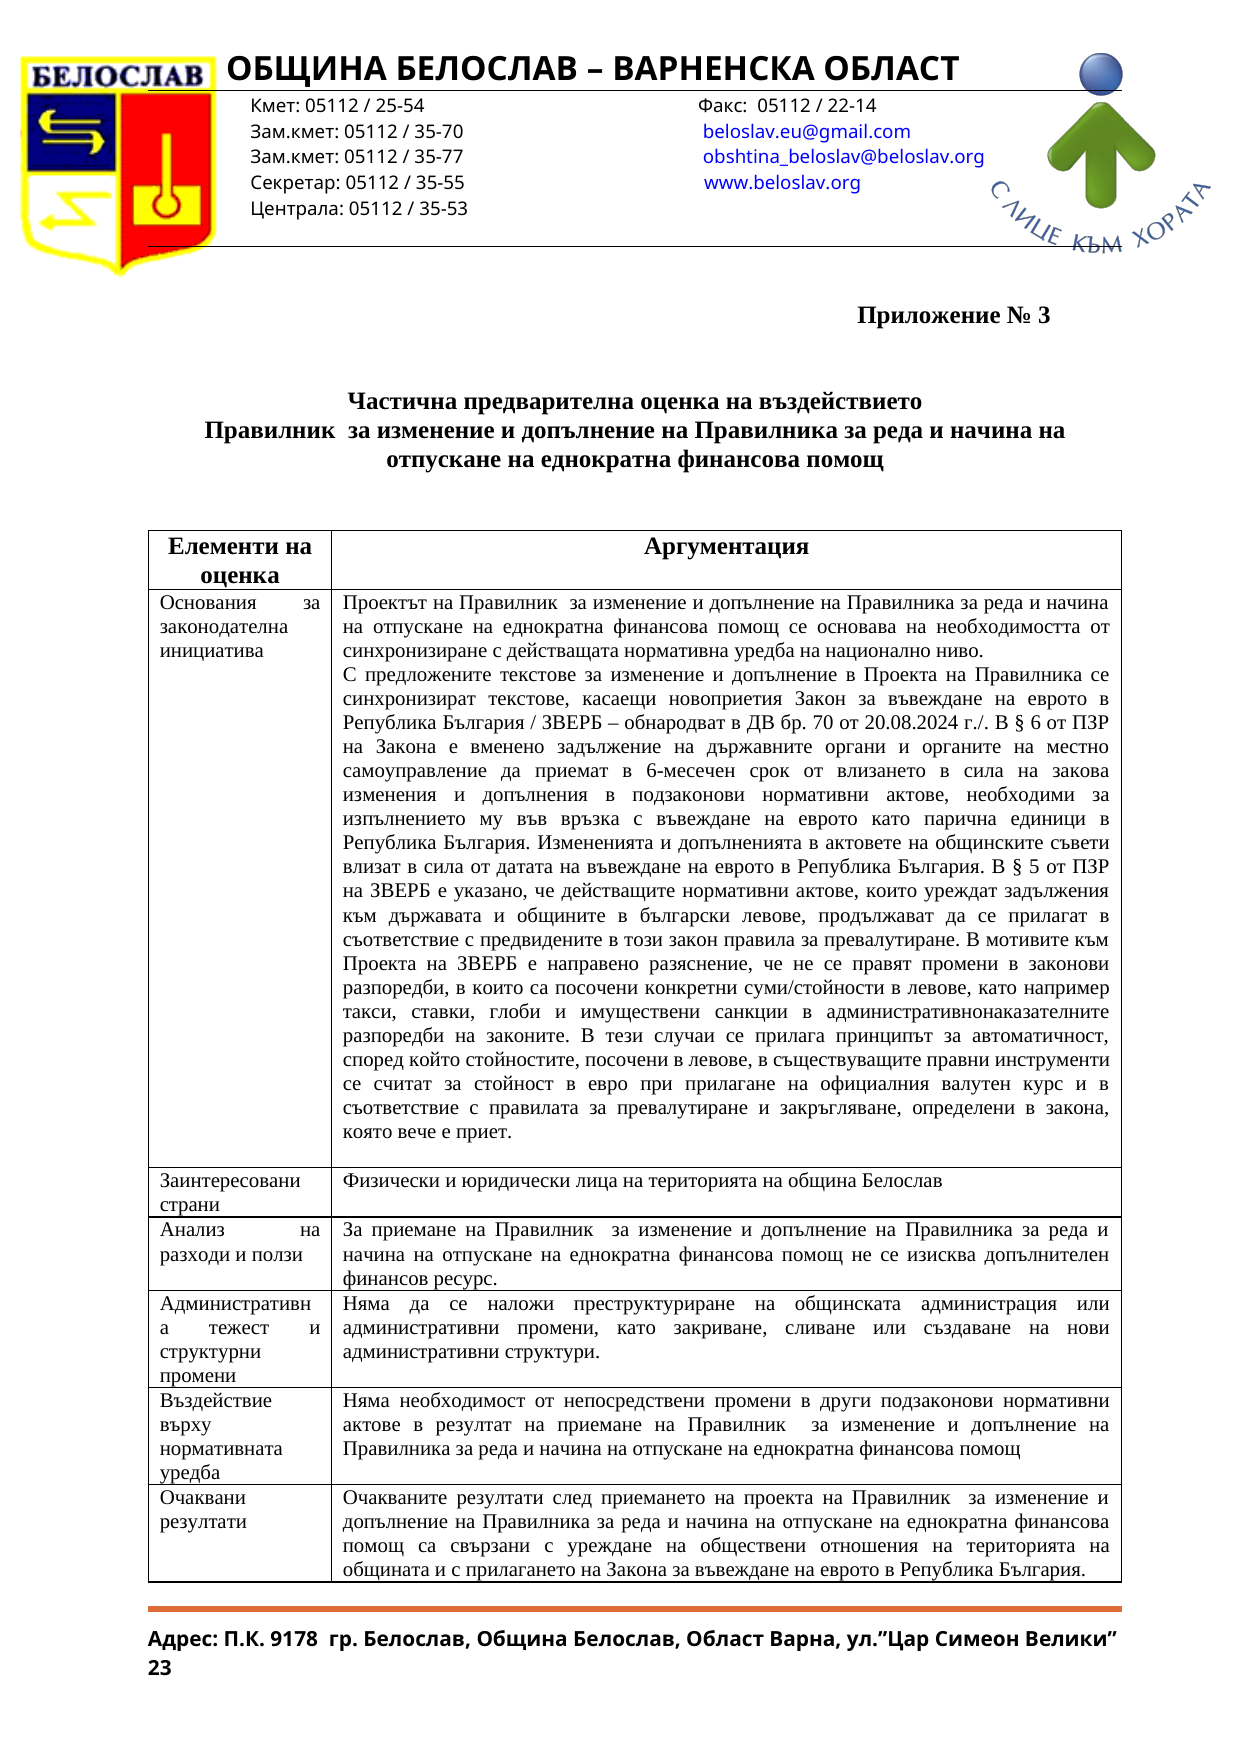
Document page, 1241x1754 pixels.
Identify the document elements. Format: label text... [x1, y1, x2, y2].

table_cell Основания за законодателна инициатива [149, 590, 331, 1167]
picture [19, 56, 218, 279]
table_cell Очакваните резултати след приемането на проекта на Правилник за изменение и допълнение на Правилника за реда и начина на отпускане на еднократна финансова помощ са свързани с уреждане на обществени отношения на територията на общината и с прилагането на Закона за въвеждане на еврото в Република България. [332, 1485, 1121, 1581]
text Частична предварителна оценка на въздействието [148, 386, 1122, 415]
table_cell Няма да се наложи преструктуриране на общинската администрация или административни промени, като закриване, сливане или създаване на нови административни структури. [332, 1291, 1121, 1387]
table_header Аргументация [332, 531, 1121, 589]
picture [987, 49, 1214, 260]
table_header Елементи на оценка [149, 531, 331, 589]
text Правилник за изменение и допълнение на Правилника за реда и начина на отпускане на еднократна финансова помощ [148, 415, 1122, 473]
text Приложение № 3 [148, 300, 1122, 329]
table_cell Физически и юридически лица на територията на община Белослав [332, 1168, 1121, 1216]
table_cell Въздействие върху нормативната уредба [149, 1388, 331, 1484]
table_cell Заинтересовани страни [149, 1168, 331, 1216]
table_cell Проектът на Правилник за изменение и допълнение на Правилника за реда и начина на отпускане на еднократна финансова помощ се основава на необходимостта от синхронизиране с действащата нормативна уредба на национално ниво. С предложените текстове за изменение и допълнение в Проекта на Правилника се синхронизират текстове, касаещи новоприетия Закон за въвеждане на еврото в Република България / ЗВЕРБ – обнародват в ДВ бр. 70 от 20.08.2024 г./. В § 6 от ПЗР на Закона е вменено задължение на държавните органи и органите на местно самоуправление да приемат в 6-месечен срок от влизането в сила на закова изменения и допълнения в подзаконови нормативни актове, необходими за изпълнението му във връзка с въвеждане на еврото като парична единици в Република България. Измененията и допълненията в актовете на общинските съвети влизат в сила от датата на въвеждане на еврото в Република България. В § 5 от ПЗР на ЗВЕРБ е указано, че действащите нормативни актове, които уреждат задължения към държавата и общините в български левове, продължават да се прилагат в съответствие с предвидените в този закон правила за превалутиране. В мотивите към Проекта на ЗВЕРБ е направено разяснение, че не се правят промени в законови разпоредби, в които са посочени конкретни суми/стойности в левове, като например такси, ставки, глоби и имуществени санкции в административнонаказателните разпоредби на законите. В тези случаи се прилага принципът за автоматичност, според който стойностите, посочени в левове, в съществуващите правни инструменти се считат за стойност в евро при прилагане на официалния валутен курс и в съответствие с правилата за превалутиране и закръгляване, определени в закона, която вече е приет. [332, 590, 1121, 1167]
table_cell За приемане на Правилник за изменение и допълнение на Правилника за реда и начина на отпускане на еднократна финансова помощ не се изисква допълнителен финансов ресурс. [332, 1218, 1121, 1289]
table_cell Очаквани резултати [149, 1485, 331, 1581]
table_cell Анализ на разходи и ползи [149, 1218, 331, 1289]
table_cell Административна тежест и структурни промени [149, 1291, 331, 1387]
table_cell Няма необходимост от непосредствени промени в други подзаконови нормативни актове в резултат на приемане на Правилник за изменение и допълнение на Правилника за реда и начина на отпускане на еднократна финансова помощ [332, 1388, 1121, 1484]
